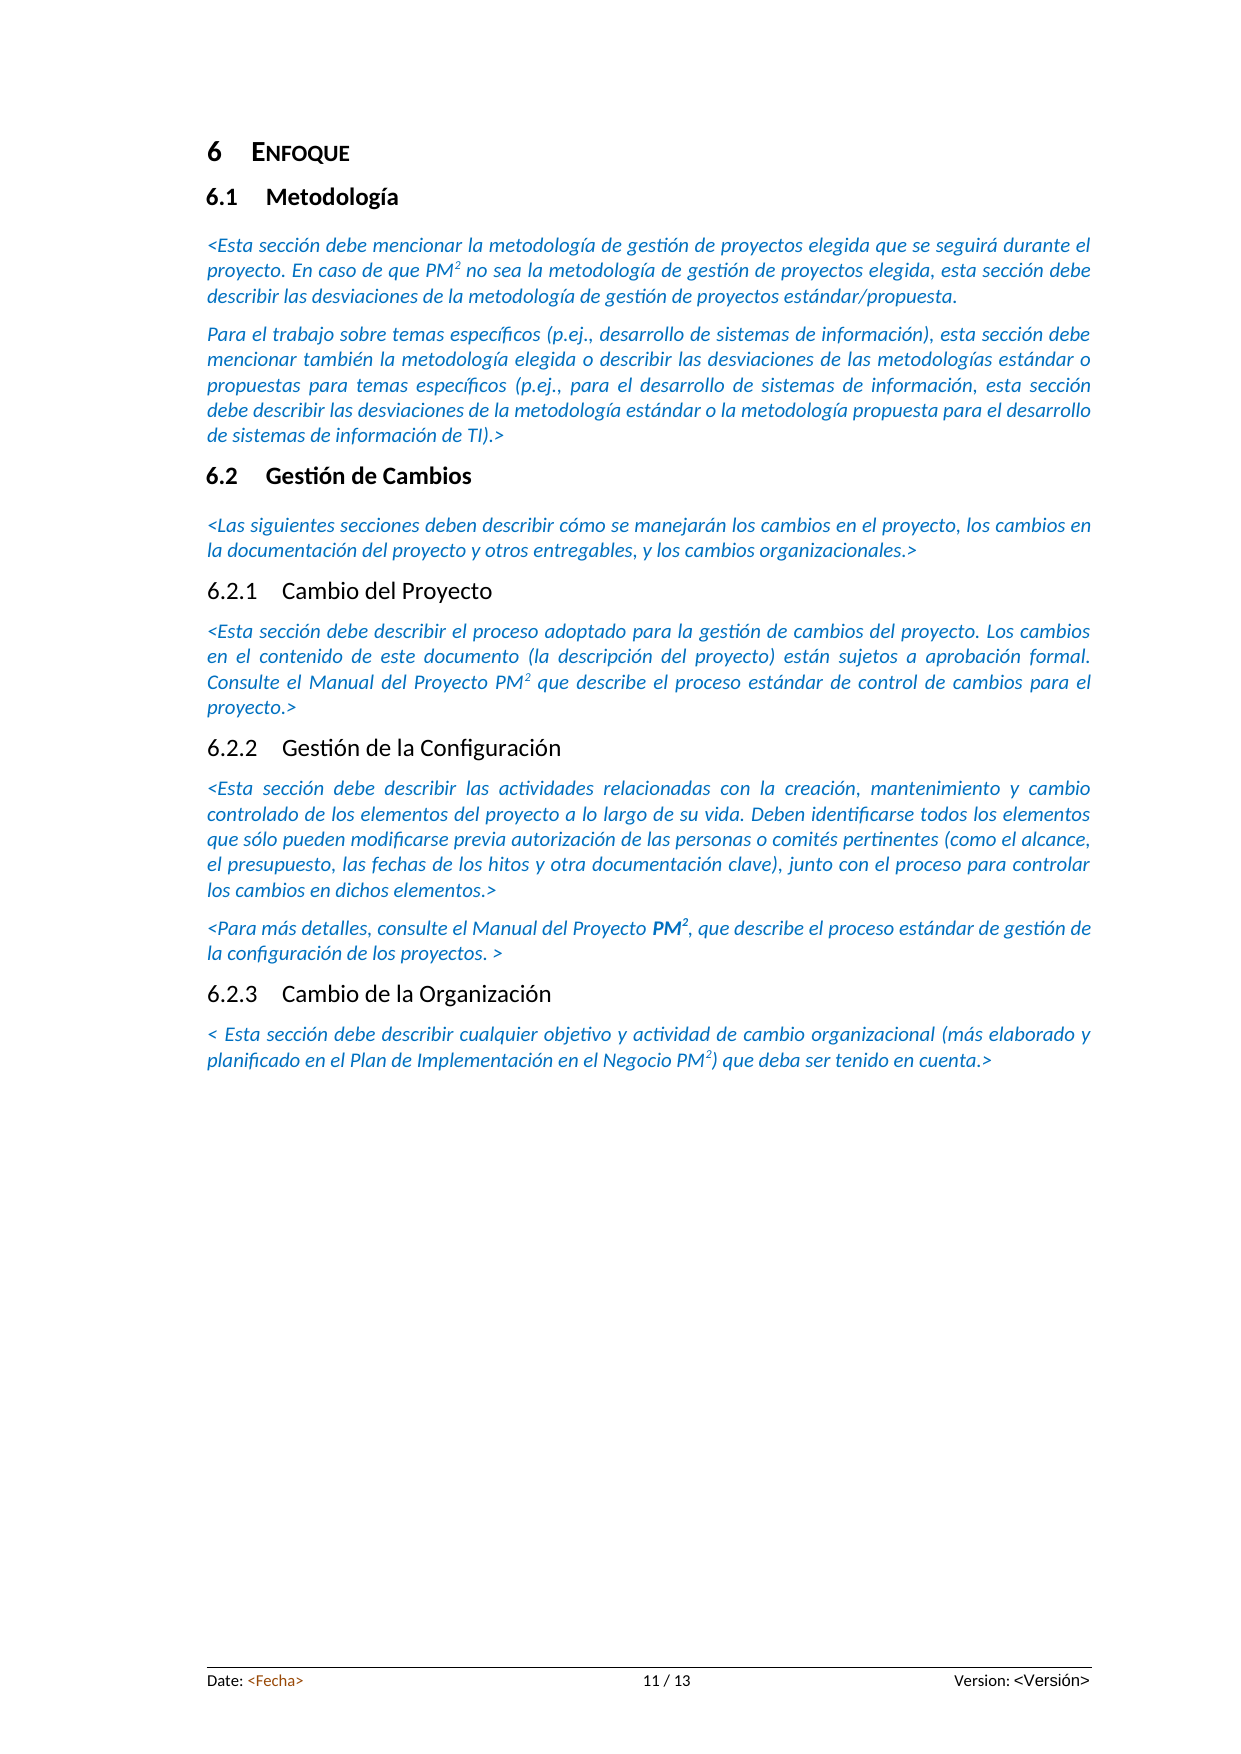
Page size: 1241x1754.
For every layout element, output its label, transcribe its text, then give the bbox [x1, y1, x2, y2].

subtitle Gestión de la Configuración [207, 732, 1092, 763]
text Para el trabajo sobre temas específicos (p.ej., desarrollo de sistemas de información), esta sección debe mencionar también la metodología elegida o describir las desviaciones de las metodologías estándar o propuestas para temas específicos (p.ej., para el desarrollo de sistemas de información, esta sección debe describir las desviaciones de la metodología estándar o la metodología propuesta para el desarrollo de sistemas de información de TI).> [207, 321, 1092, 448]
subtitle Cambio de la Organización [207, 978, 1092, 1009]
subtitle Enfoque [207, 133, 1092, 168]
text <Esta sección debe mencionar la metodología de gestión de proyectos elegida que se seguirá durante el proyecto. En caso de que PM2 no sea la metodología de gestión de proyectos elegida, esta sección debe describir las desviaciones de la metodología de gestión de proyectos estándar/propuesta. [207, 232, 1092, 308]
text <Las siguientes secciones deben describir cómo se manejarán los cambios en el proyecto, los cambios en la documentación del proyecto y otros entregables, y los cambios organizacionales.> [207, 512, 1092, 563]
text < Esta sección debe describir cualquier objetivo y actividad de cambio organizacional (más elaborado y planificado en el Plan de Implementación en el Negocio PM2) que deba ser tenido en cuenta.> [207, 1021, 1092, 1072]
subtitle Cambio del Proyecto [207, 575, 1092, 606]
text <Esta sección debe describir las actividades relacionadas con la creación, mantenimiento y cambio controlado de los elementos del proyecto a lo largo de su vida. Deben identificarse todos los elementos que sólo pueden modificarse previa autorización de las personas o comités pertinentes (como el alcance, el presupuesto, las fechas de los hitos y otra documentación clave), junto con el proceso para controlar los cambios en dichos elementos.> [207, 775, 1092, 902]
text <Para más detalles, consulte el Manual del Proyecto PM2, que describe el proceso estándar de gestión de la configuración de los proyectos. > [207, 915, 1092, 966]
text <Esta sección debe describir el proceso adoptado para la gestión de cambios del proyecto. Los cambios en el contenido de este documento (la descripción del proyecto) están sujetos a aprobación formal. Consulte el Manual del Proyecto PM2 que describe el proceso estándar de control de cambios para el proyecto.> [207, 618, 1092, 720]
subtitle Metodología [206, 181, 1092, 211]
subtitle Gestión de Cambios [206, 461, 1092, 491]
